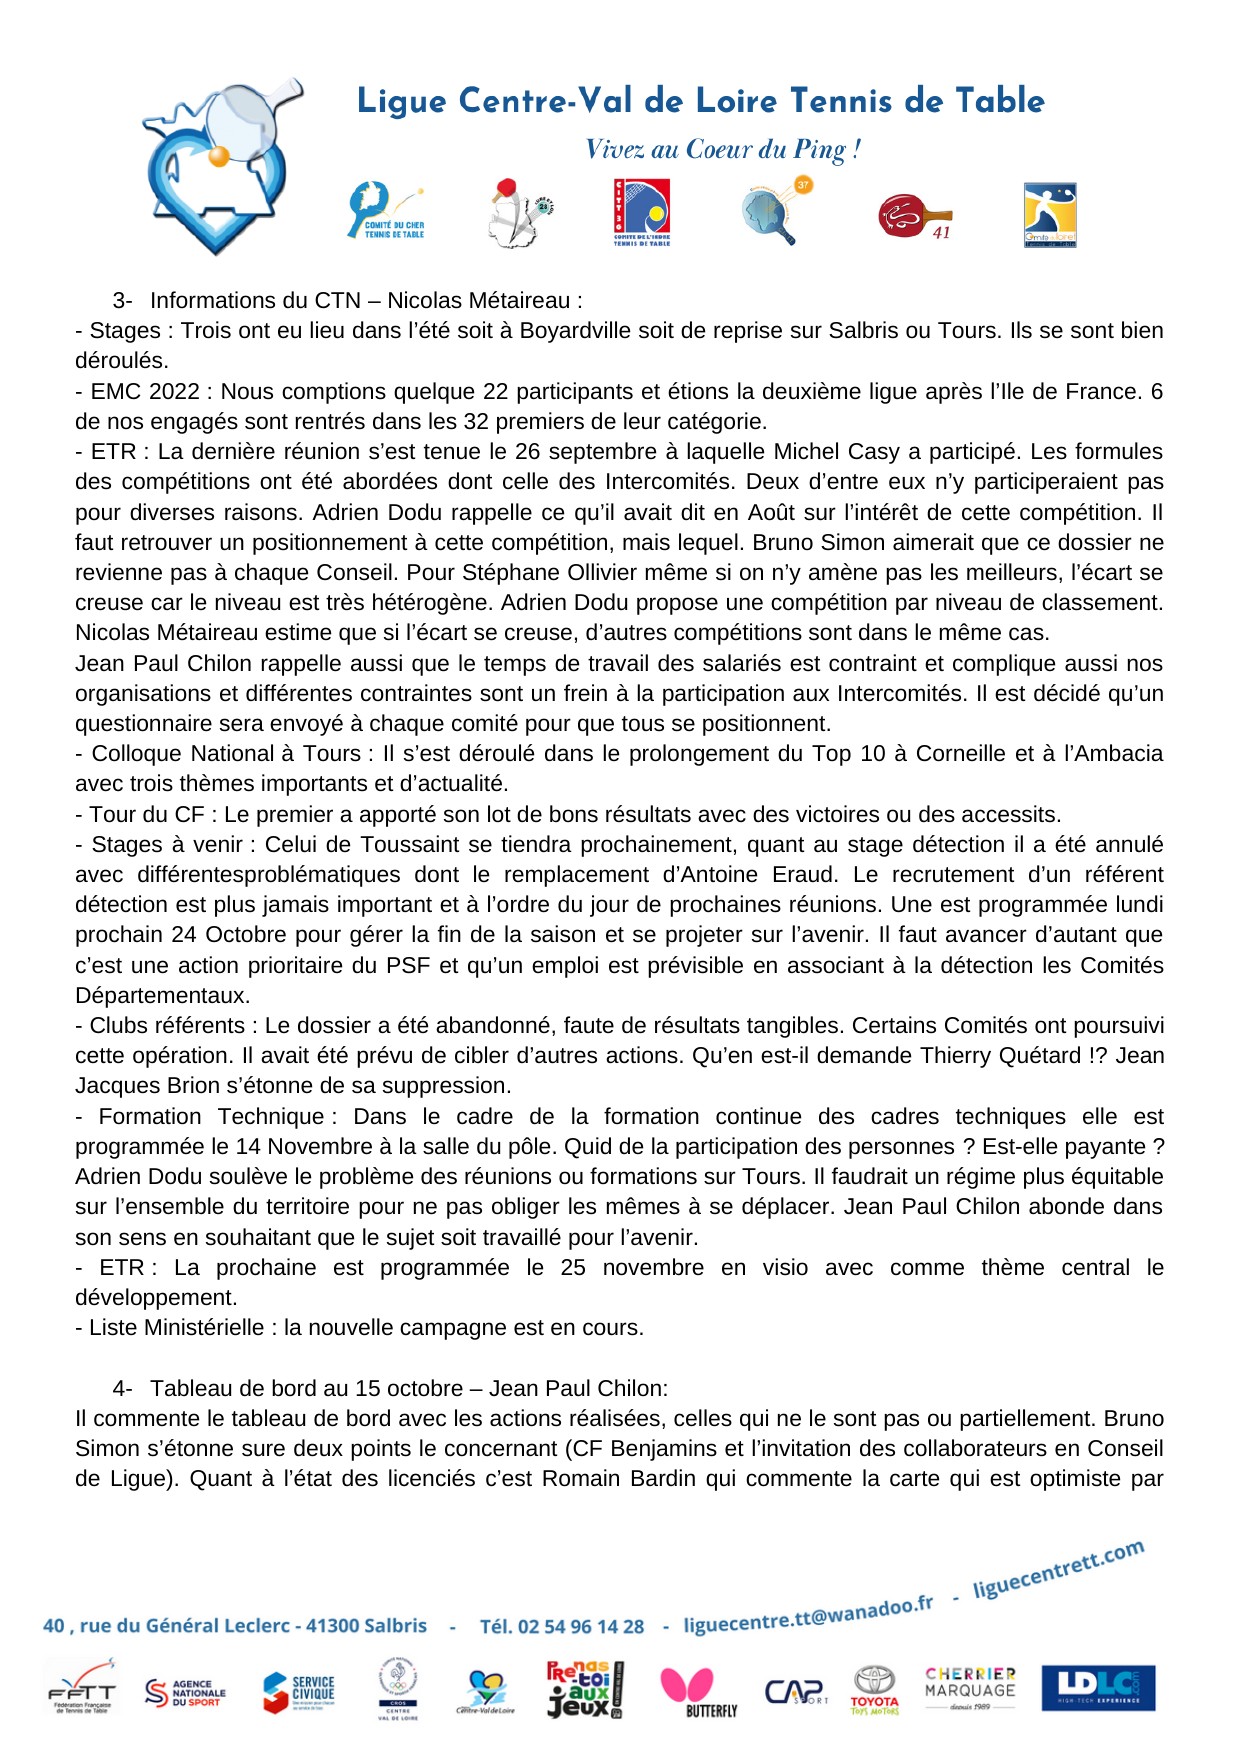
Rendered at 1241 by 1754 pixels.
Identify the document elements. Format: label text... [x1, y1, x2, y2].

text - Formation Technique : Dans le cadre de la formation continue des cadres techniques elle est programmée le 14 Novembre à la salle du pôle. Quid de la participation des personnes ? Est-elle payante ? Adrien Dodu soulève le problème des réunions ou formations sur Tours. Il faudrait un régime plus équitable sur l’ensemble du territoire pour ne pas obliger les mêmes à se déplacer. Jean Paul Chilon abonde dans son sens en souhaitant que le sujet soit travaillé pour l’avenir. [75, 1103, 1165, 1250]
text - Stages à venir : Celui de Toussaint se tiendra prochainement, quant au stage détection il a été annulé avec différentesproblématiques dont le remplacement d’Antoine Eraud. Le recrutement d’un référent détection est plus jamais important et à l’ordre du jour de prochaines réunions. Une est programmée lundi prochain 24 Octobre pour gérer la fin de la saison et se projeter sur l’avenir. Il faut avancer d’autant que c’est une action prioritaire du PSF et qu’un emploi est prévisible en associant à la détection les Comités Départementaux. [75, 831, 1165, 1008]
text - Tour du CF : Le premier a apporté son lot de bons résultats avec des victoires ou des accessits. [75, 801, 1165, 827]
text Jean Paul Chilon rappelle aussi que le temps de travail des salariés est contraint et complique aussi nos organisations et différentes contraintes sont un frein à la participation aux Intercomités. Il est décidé qu’un questionnaire sera envoyé à chaque comité pour que tous se positionnent. [75, 649, 1165, 736]
picture [4, 1520, 1241, 1728]
list Tableau de bord au 15 octobre – Jean Paul Chilon: [112, 1374, 1165, 1401]
text - Colloque National à Tours : Il s’est déroulé dans le prolongement du Top 10 à Corneille et à l’Ambacia avec trois thèmes importants et d’actualité. [75, 740, 1165, 797]
picture [75, 75, 1166, 257]
text - Liste Ministérielle : la nouvelle campagne est en cours. [75, 1314, 1165, 1340]
text - Stages : Trois ont eu lieu dans l’été soit à Boyardville soit de reprise sur Salbris ou Tours. Ils se sont bien déroulés. - EMC 2022 : Nous comptions quelque 22 participants et étions la deuxième ligue après l’Ile de France. 6 de nos engagés sont rentrés dans les 32 premiers de leur catégorie. [75, 317, 1165, 434]
text - Clubs référents : Le dossier a été abandonné, faute de résultats tangibles. Certains Comités ont poursuivi cette opération. Il avait été prévu de cibler d’autres actions. Qu’en est-il demande Thierry Quétard !? Jean Jacques Brion s’étonne de sa suppression. [75, 1012, 1165, 1099]
list Informations du CTN – Nicolas Métaireau : [112, 287, 1165, 313]
text - ETR : La dernière réunion s’est tenue le 26 septembre à laquelle Michel Casy a participé. Les formules des compétitions ont été abordées dont celle des Intercomités. Deux d’entre eux n’y participeraient pas pour diverses raisons. Adrien Dodu rappelle ce qu’il avait dit en Août sur l’intérêt de cette compétition. Il faut retrouver un positionnement à cette compétition, mais lequel. Bruno Simon aimerait que ce dossier ne revienne pas à chaque Conseil. Pour Stéphane Ollivier même si on n’y amène pas les meilleurs, l’écart se creuse car le niveau est très hétérogène. Adrien Dodu propose une compétition par niveau de classement. Nicolas Métaireau estime que si l’écart se creuse, d’autres compétitions sont dans le même cas. [75, 438, 1165, 646]
text - ETR : La prochaine est programmée le 25 novembre en visio avec comme thème central le développement. [75, 1254, 1165, 1310]
